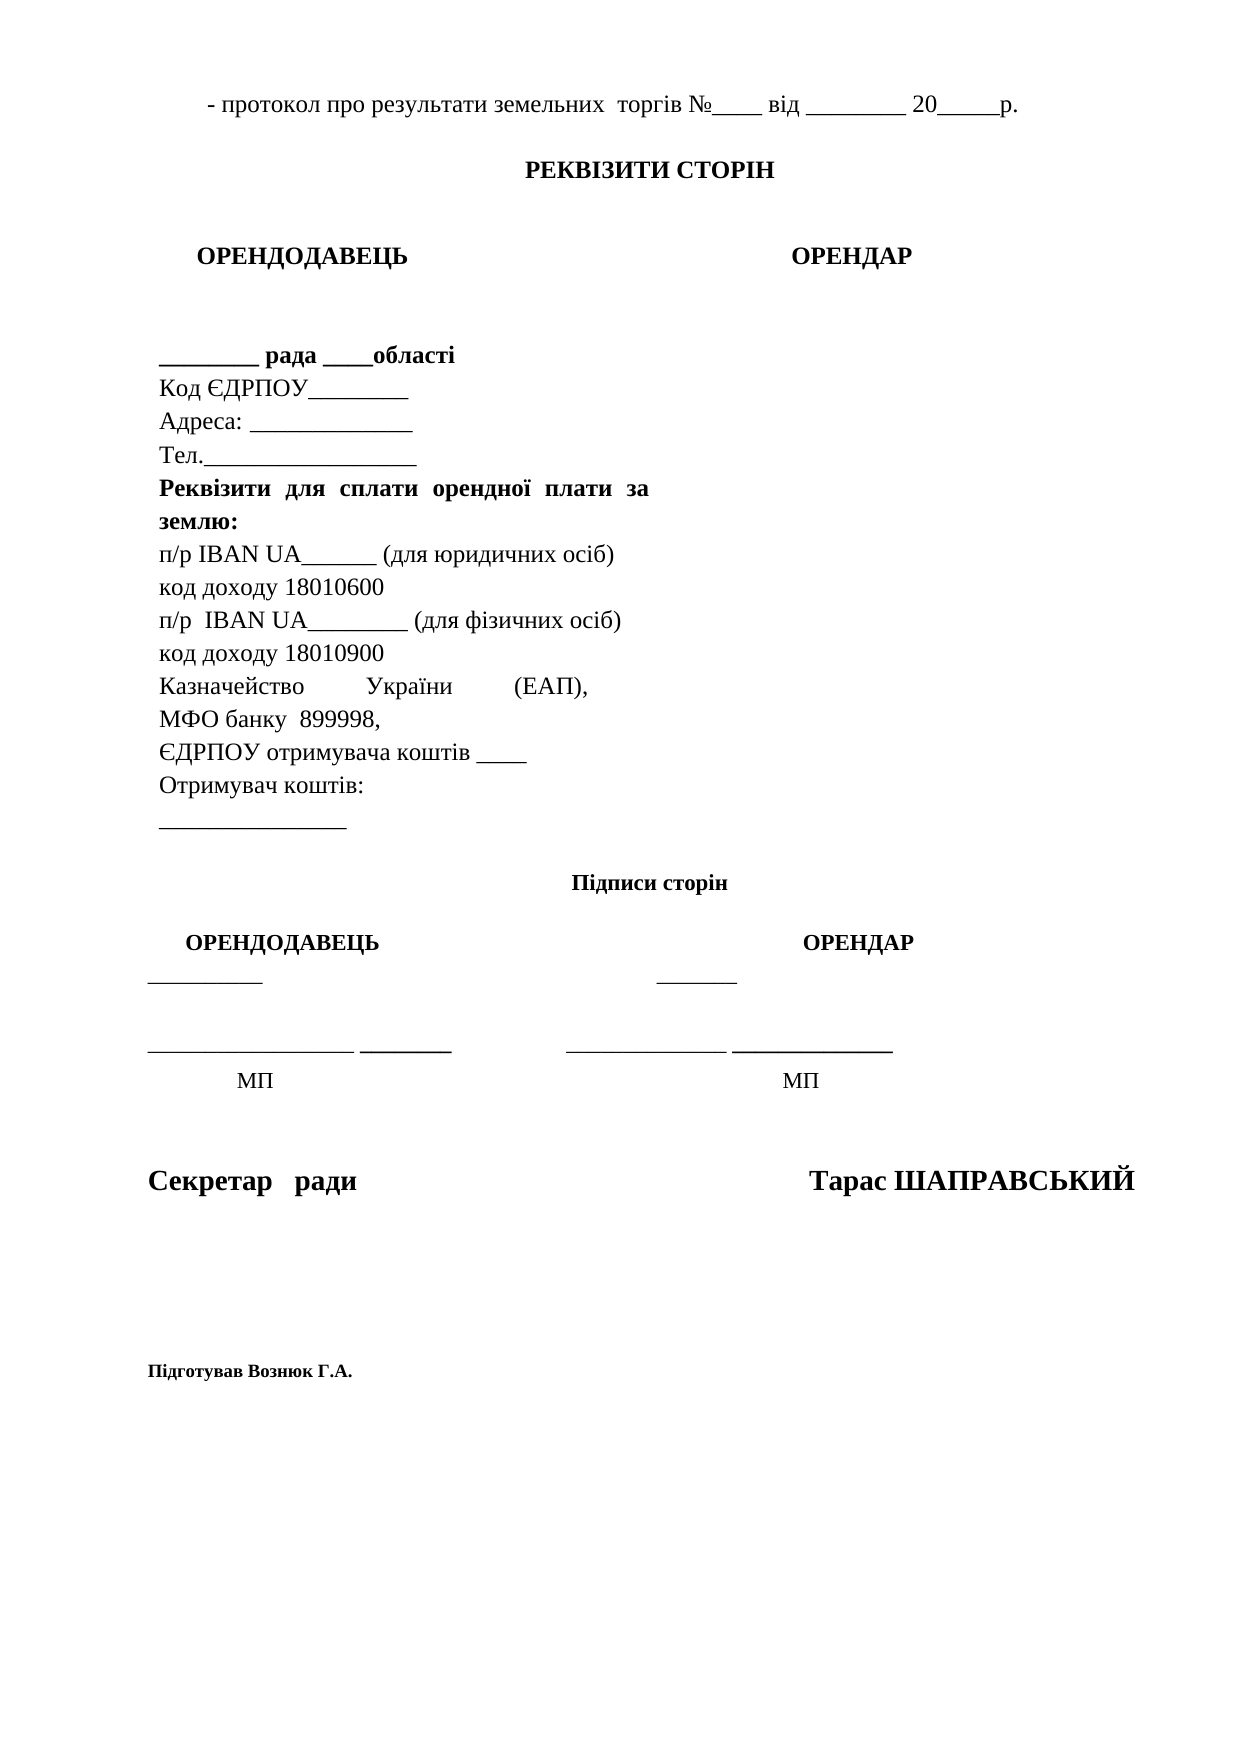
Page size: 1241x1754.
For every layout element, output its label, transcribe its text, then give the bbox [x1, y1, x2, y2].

text ОРЕНДОДАВЕЦЬ ОРЕНДАР [185, 929, 1141, 956]
text - протокол про результати земельних торгів №____ від ________ 20_____р. [207, 89, 1152, 117]
text __________________ ________ ______________ ______________ [148, 1029, 1152, 1055]
text МП МП [185, 1068, 1141, 1094]
text __________ _______ [148, 960, 1152, 986]
text РЕКВІЗИТИ СТОРІН [148, 155, 1152, 183]
text Підготував Вознюк Г.А. [148, 1359, 1152, 1381]
text Секретар ради Тарас ШАПРАВСЬКИЙ [148, 1163, 1152, 1197]
text Підписи сторін [148, 869, 1152, 895]
table_header ОРЕНДОДАВЕЦЬ ________ рада ____області Код ЄДРПОУ________ Адреса: _____________ Тел._________________ Реквізити для сплати орендної плати за землю: п/р IBAN UA______ (для юридичних осіб) код доходу 18010600 п/р IBAN UA________ (для фізичних осіб) код доходу 18010900 Казначейство України (ЕАП), МФО банку 899998, ЄДРПОУ отримувача коштів ____ Отримувач коштів: _______________ [148, 241, 661, 869]
table_header ОРЕНДАР [661, 241, 1174, 869]
